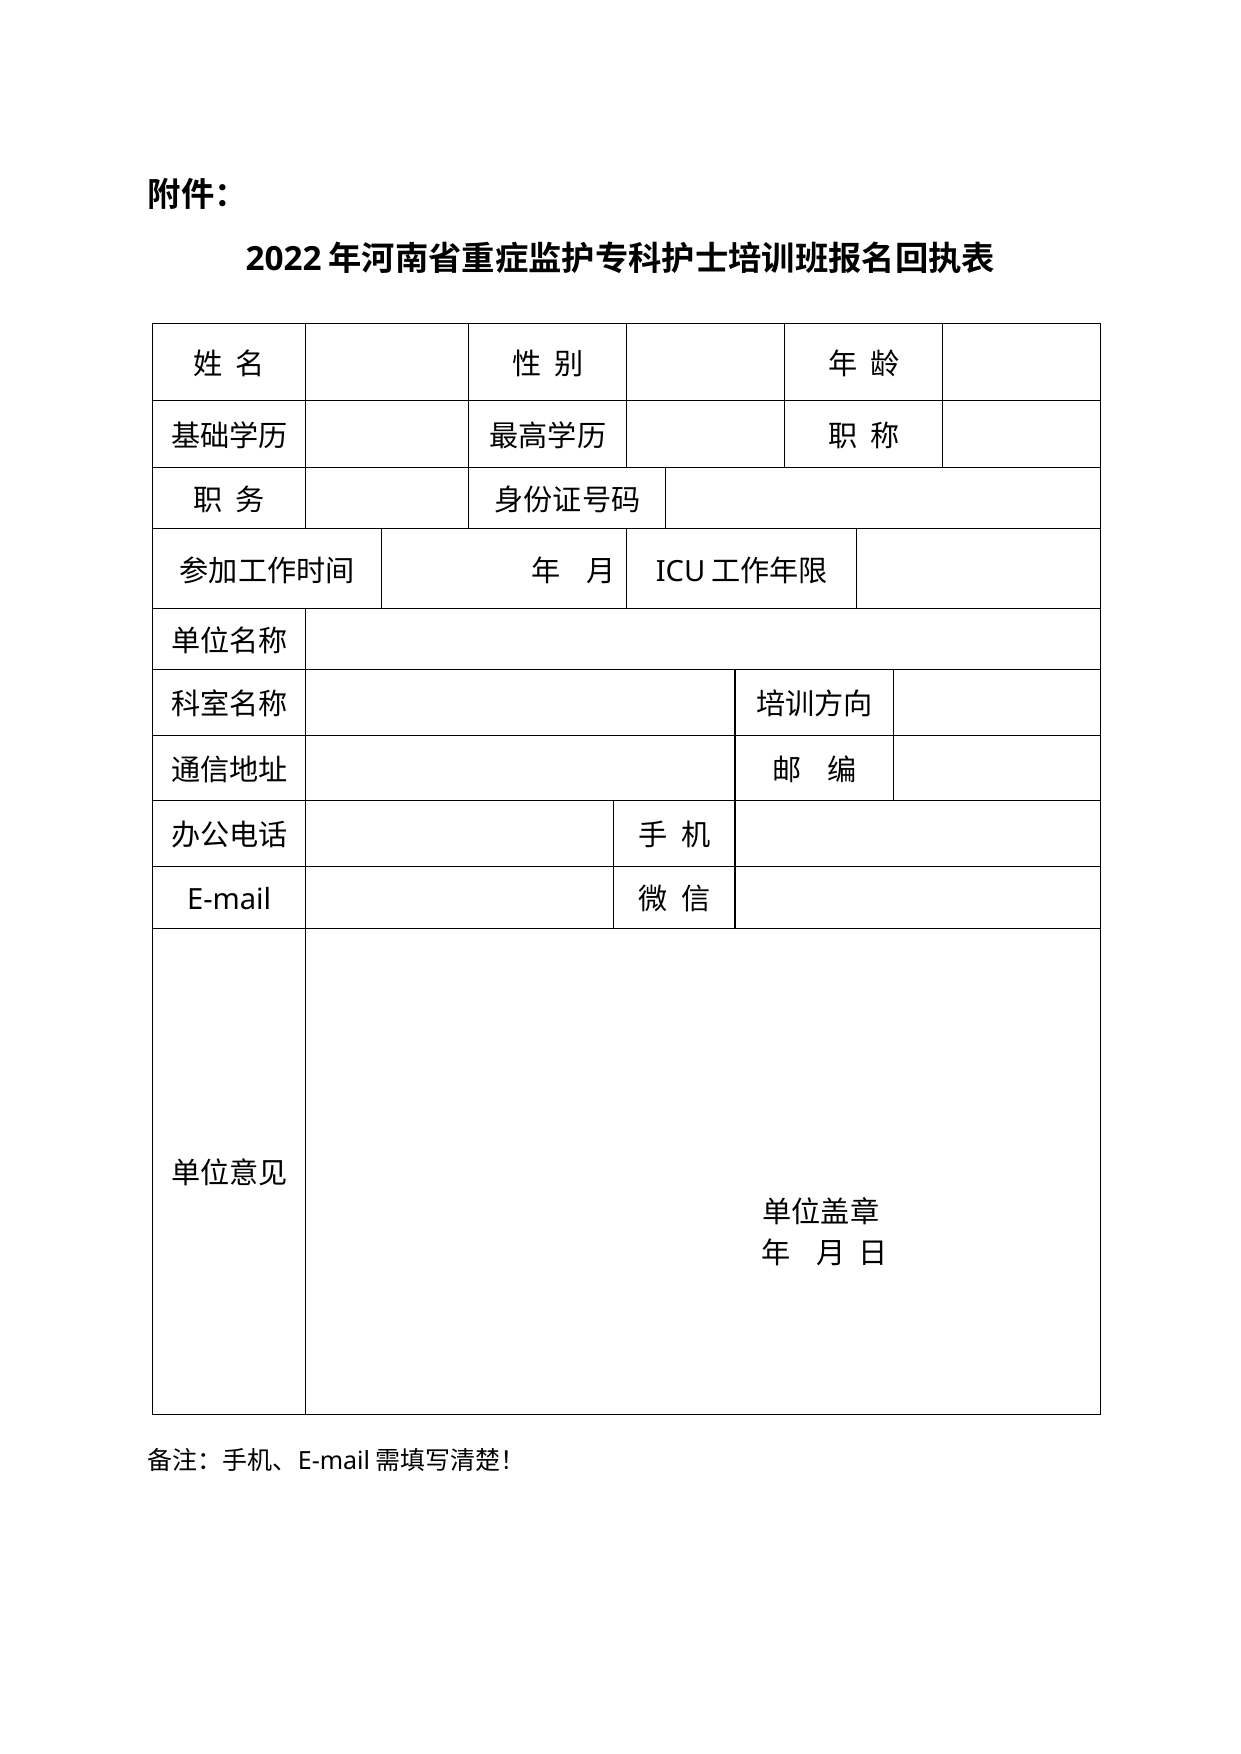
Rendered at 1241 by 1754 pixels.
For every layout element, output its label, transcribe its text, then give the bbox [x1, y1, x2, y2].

table_cell [627, 401, 784, 467]
table_cell [306, 609, 1100, 669]
table_cell 单位盖章 年 月 日 [306, 929, 1100, 1414]
table_header 姓 名 [153, 324, 305, 399]
table_cell 通信地址 [153, 736, 305, 800]
table_cell 科室名称 [153, 670, 305, 734]
table_header [943, 324, 1100, 399]
table_cell 单位名称 [153, 609, 305, 669]
table_cell [736, 801, 1100, 866]
table_cell 身份证号码 [469, 468, 665, 528]
table_cell 微 信 [614, 867, 734, 928]
table_cell 职 务 [153, 468, 305, 528]
table_cell E-mail [153, 867, 305, 928]
text 附件： [148, 159, 1092, 224]
table_cell [894, 670, 1100, 734]
table_cell 职 称 [785, 401, 942, 467]
text 2022年河南省重症监护专科护士培训班报名回执表 [148, 224, 1092, 289]
table_cell [306, 468, 468, 528]
table_cell [857, 529, 1100, 608]
table_cell 基础学历 [153, 401, 305, 467]
table_cell 办公电话 [153, 801, 305, 866]
table_cell [666, 468, 1100, 528]
table_cell [306, 401, 468, 467]
table_cell 培训方向 [736, 670, 893, 734]
table_cell 年 月 [382, 529, 626, 608]
table_cell 最高学历 [469, 401, 626, 467]
table_header [627, 324, 784, 399]
table_cell [736, 867, 1100, 928]
table_cell [306, 801, 613, 866]
table_cell [306, 736, 734, 800]
table_header 性 别 [469, 324, 626, 399]
table_header [306, 324, 468, 399]
table_cell 手 机 [614, 801, 734, 866]
table_cell ICU工作年限 [627, 529, 856, 608]
table_cell 邮 编 [736, 736, 893, 800]
table_cell [943, 401, 1100, 467]
table_header 年 龄 [785, 324, 942, 399]
table_cell [894, 736, 1100, 800]
text 备注：手机、E-mail需填写清楚！ [148, 321, 1092, 1491]
table_cell 单位意见 [153, 929, 305, 1414]
table_cell 参加工作时间 [153, 529, 381, 608]
table_cell [306, 670, 734, 734]
table_cell [306, 867, 613, 928]
